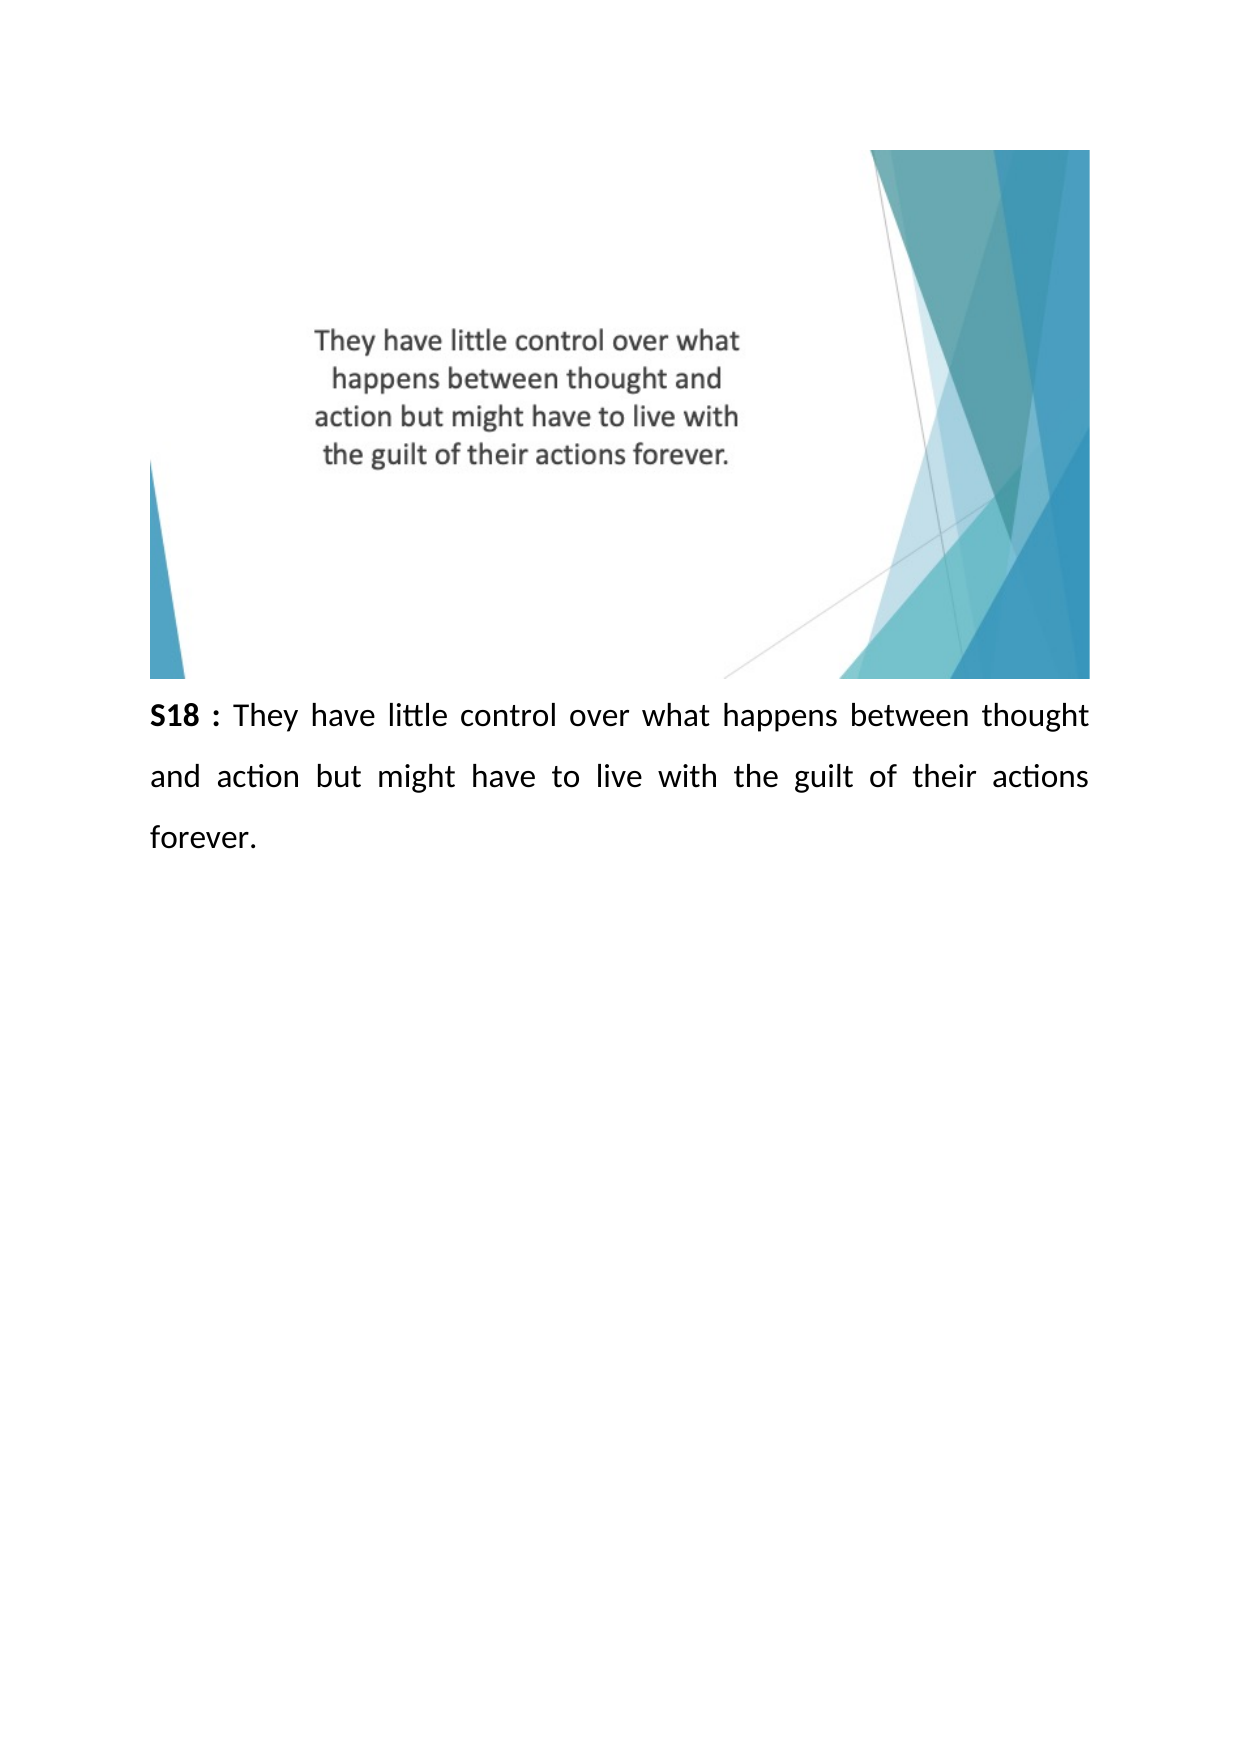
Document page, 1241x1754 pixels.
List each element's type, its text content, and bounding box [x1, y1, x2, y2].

picture [150, 150, 1090, 679]
text S18 : They have little control over what happens between thought and action but might have to live with the guilt of their actions forever. [150, 694, 1090, 857]
